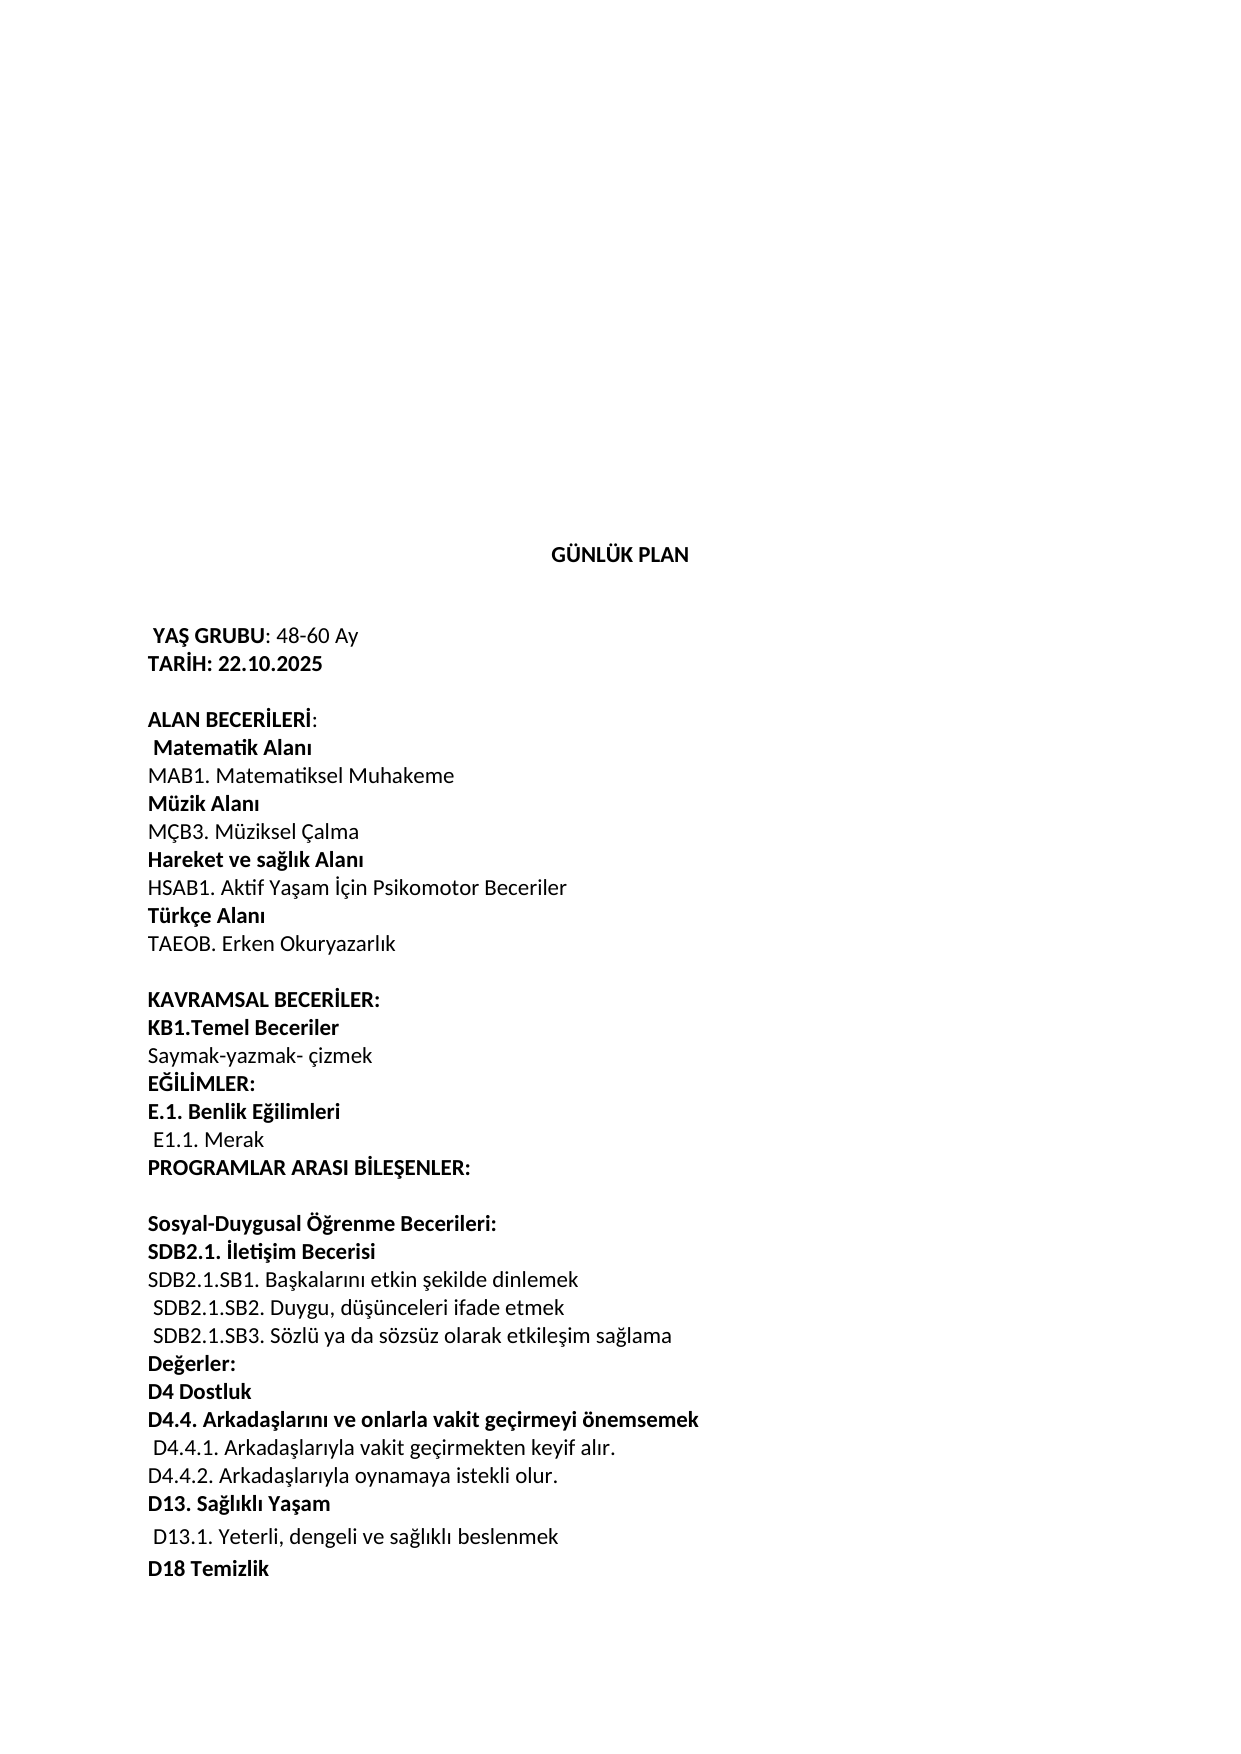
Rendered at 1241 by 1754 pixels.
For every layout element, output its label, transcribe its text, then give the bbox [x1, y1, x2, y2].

text D4.4.1. Arkadaşlarıyla vakit geçirmekten keyif alır. [148, 1433, 1093, 1462]
text MAB1. Matematiksel Muhakeme [148, 761, 1093, 789]
text PROGRAMLAR ARASI BİLEŞENLER: [148, 1153, 1093, 1181]
text TAEOB. Erken Okuryazarlık [148, 929, 1093, 957]
text MÇB3. Müziksel Çalma [148, 817, 1093, 845]
text SDB2.1.SB2. Duygu, düşünceleri ifade etmek [148, 1293, 1093, 1321]
text SDB2.1.SB1. Başkalarını etkin şekilde dinlemek [148, 1265, 1093, 1293]
text D4.4.2. Arkadaşlarıyla oynamaya istekli olur. [148, 1462, 1093, 1489]
text KAVRAMSAL BECERİLER: [148, 985, 1093, 1013]
text D13.1. Yeterli, dengeli ve sağlıklı beslenmek [148, 1522, 1093, 1550]
text Matematik Alanı [148, 733, 1093, 761]
text ALAN BECERİLERİ: [148, 705, 1093, 733]
text D18 Temizlik [148, 1554, 1093, 1582]
text Müzik Alanı [148, 789, 1093, 817]
text HSAB1. Aktif Yaşam İçin Psikomotor Beceriler [148, 873, 1093, 901]
text E1.1. Merak [148, 1125, 1093, 1153]
text D4.4. Arkadaşlarını ve onlarla vakit geçirmeyi önemsemek [148, 1406, 1093, 1433]
text YAŞ GRUBU: 48-60 Ay [148, 621, 1093, 649]
text Hareket ve sağlık Alanı [148, 845, 1093, 873]
text KB1.Temel Beceriler [148, 1013, 1093, 1041]
text TARİH: 22.10.2025 [148, 649, 1093, 677]
text SDB2.1.SB3. Sözlü ya da sözsüz olarak etkileşim sağlama [148, 1321, 1093, 1349]
text E.1. Benlik Eğilimleri [148, 1097, 1093, 1125]
text EĞİLİMLER: [148, 1069, 1093, 1097]
text Saymak-yazmak- çizmek [148, 1041, 1093, 1069]
text SDB2.1. İletişim Becerisi [148, 1237, 1093, 1265]
text D4 Dostluk [148, 1377, 1093, 1406]
text Türkçe Alanı [148, 901, 1093, 929]
text D13. Sağlıklı Yaşam [148, 1489, 1093, 1518]
text GÜNLÜK PLAN [148, 540, 1093, 568]
text Sosyal-Duygusal Öğrenme Becerileri: [148, 1209, 1093, 1237]
text Değerler: [148, 1349, 1093, 1377]
